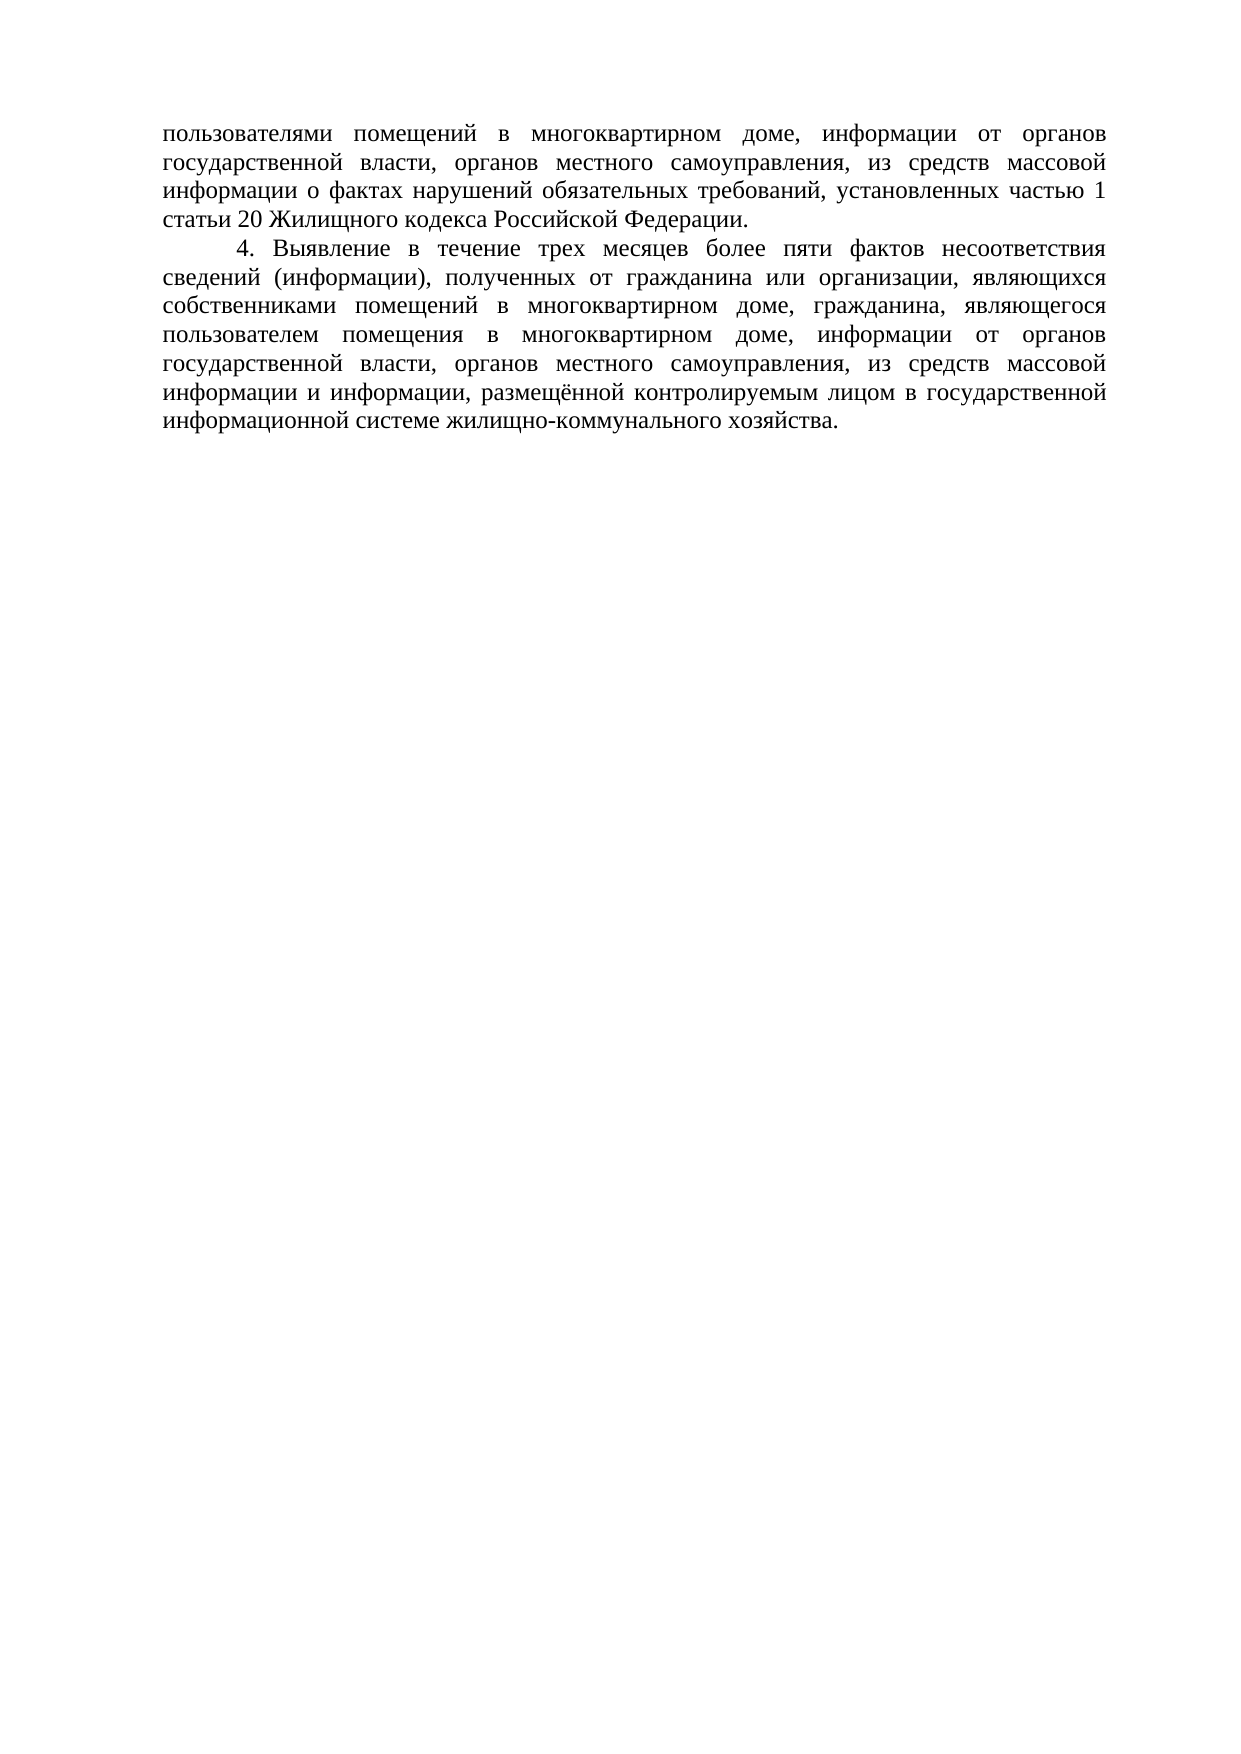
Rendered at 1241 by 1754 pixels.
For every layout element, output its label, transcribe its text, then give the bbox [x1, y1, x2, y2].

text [162, 118, 1107, 233]
text 4. Выявление в течение трех месяцев более пяти фактов несоответствия сведений (информации), полученных от гражданина или организации, являющихся собственниками помещений в многоквартирном доме, гражданина, являющегося пользователем помещения в многоквартирном доме, информации от органов государственной власти, органов местного самоуправления, из средств массовой информации и информации, размещённой контролируемым лицом в государственной информационной системе жилищно-коммунального хозяйства. [162, 233, 1107, 434]
